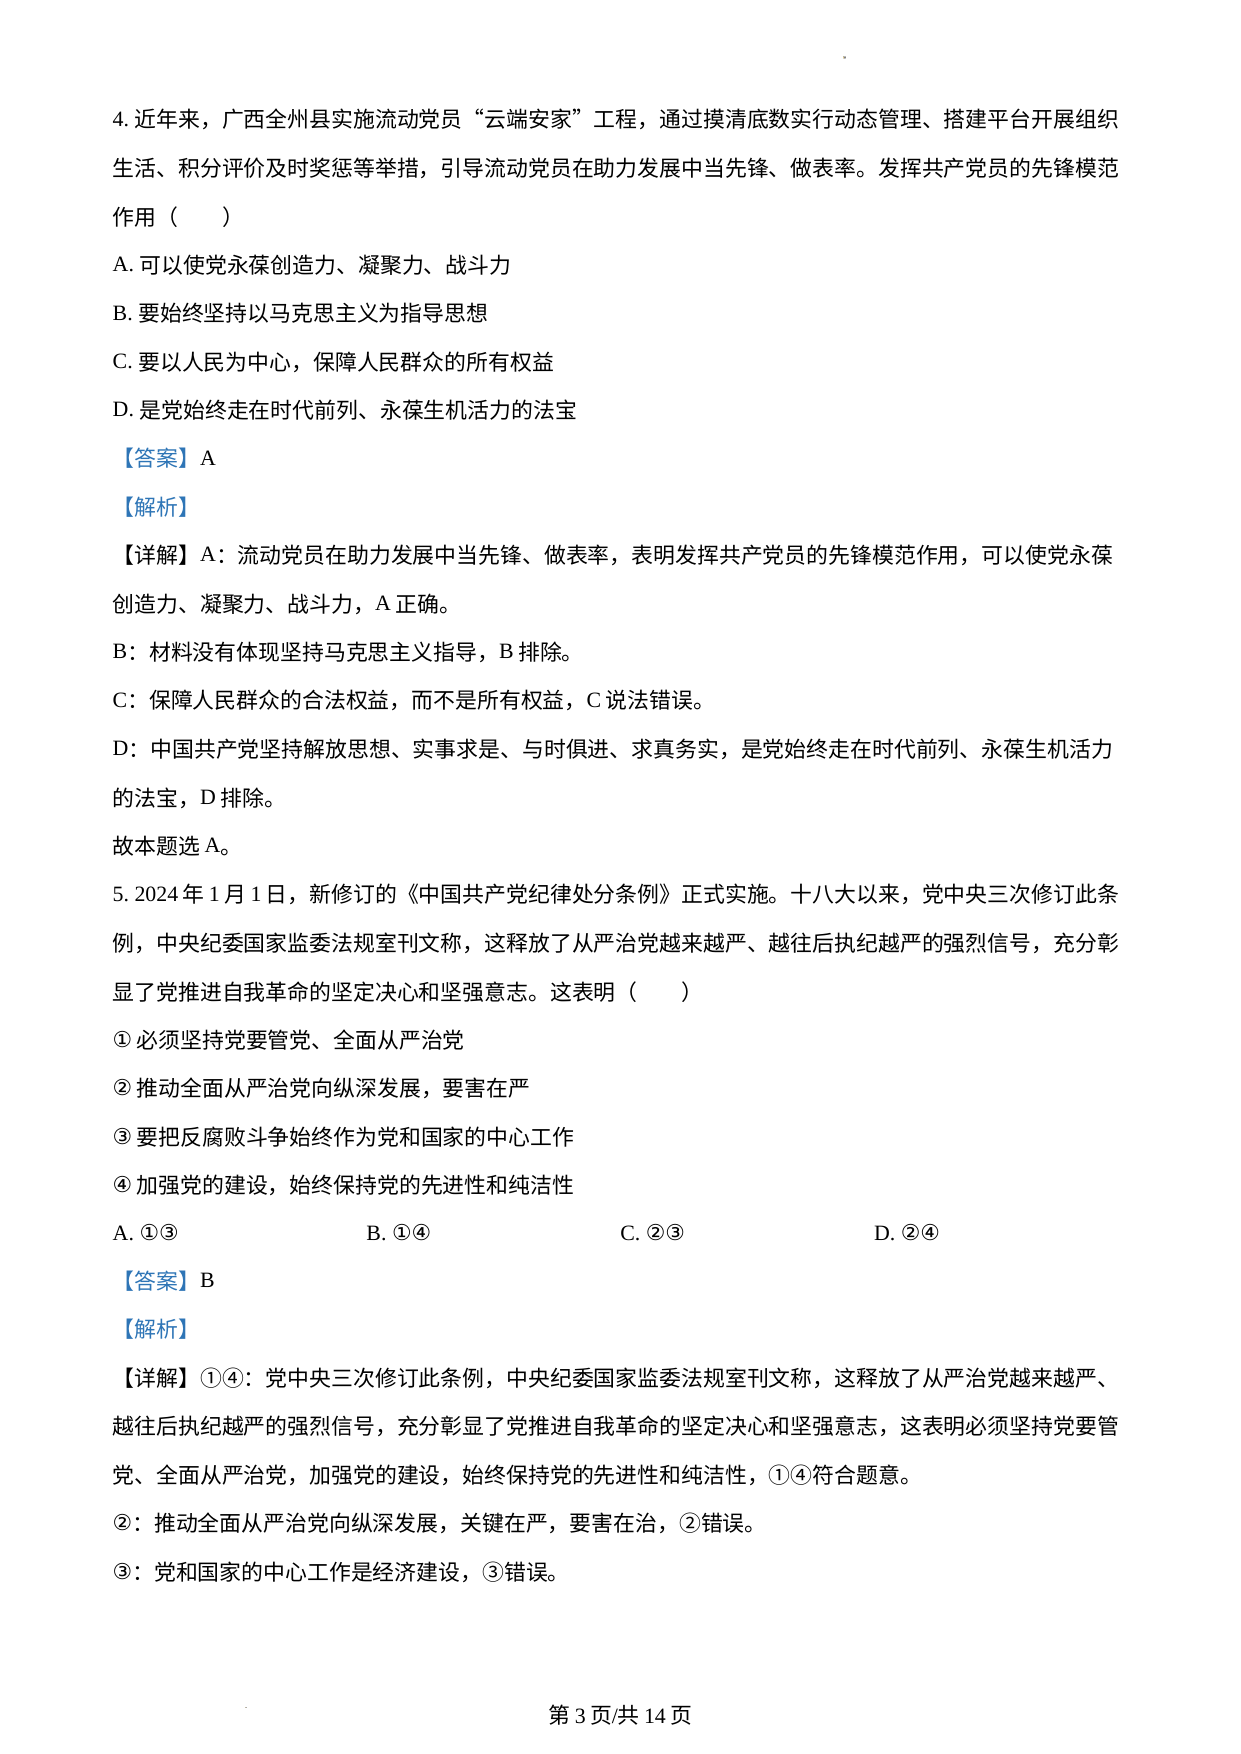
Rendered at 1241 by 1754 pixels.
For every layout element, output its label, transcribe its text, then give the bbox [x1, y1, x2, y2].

text 【解析】 [112, 489, 1128, 522]
text ①必须坚持党要管党、全面从严治党 [112, 1023, 1128, 1055]
text 【答案】B [112, 1263, 1128, 1296]
text ③：党和国家的中心工作是经济建设，③错误。 [112, 1554, 1128, 1587]
text 5. 2024年1月1日，新修订的《中国共产党纪律处分条例》正式实施。十八大以来，党中央三次修订此条例，中央纪委国家监委法规室刊文称，这释放了从严治党越来越严、越往后执纪越严的强烈信号，充分彰显了党推进自我革命的坚定决心和坚强意志。这表明（ ） [112, 877, 1128, 1007]
text 4. 近年来，广西全州县实施流动党员“云端安家”工程，通过摸清底数实行动态管理、搭建平台开展组织生活、积分评价及时奖惩等举措，引导流动党员在助力发展中当先锋、做表率。发挥共产党员的先锋模范作用（ ） [112, 102, 1128, 232]
text ②：推动全面从严治党向纵深发展，关键在严，要害在治，②错误。 [112, 1506, 1128, 1538]
text C. 要以人民为中心，保障人民群众的所有权益 [112, 344, 1128, 377]
text A. 可以使党永葆创造力、凝聚力、战斗力 [112, 248, 1128, 280]
text A. ①③ B. ①④ C. ②③ D. ②④ [112, 1216, 1128, 1248]
text 【详解】A：流动党员在助力发展中当先锋、做表率，表明发挥共产党员的先锋模范作用，可以使党永葆创造力、凝聚力、战斗力，A正确。 [112, 538, 1128, 619]
text B. 要始终坚持以马克思主义为指导思想 [112, 296, 1128, 328]
text 【答案】A [112, 441, 1128, 473]
text 【解析】 [112, 1312, 1128, 1344]
text D. 是党始终走在时代前列、永葆生机活力的法宝 [112, 393, 1128, 425]
text 【详解】①④：党中央三次修订此条例，中央纪委国家监委法规室刊文称，这释放了从严治党越来越严、越往后执纪越严的强烈信号，充分彰显了党推进自我革命的坚定决心和坚强意志，这表明必须坚持党要管党、全面从严治党，加强党的建设，始终保持党的先进性和纯洁性，①④符合题意。 [112, 1360, 1128, 1490]
text B：材料没有体现坚持马克思主义指导，B排除。 [112, 635, 1128, 667]
text ④加强党的建设，始终保持党的先进性和纯洁性 [112, 1168, 1128, 1200]
text C：保障人民群众的合法权益，而不是所有权益，C说法错误。 [112, 683, 1128, 716]
text ③要把反腐败斗争始终作为党和国家的中心工作 [112, 1119, 1128, 1152]
text ②推动全面从严治党向纵深发展，要害在严 [112, 1071, 1128, 1103]
text 故本题选A。 [112, 828, 1128, 861]
text D：中国共产党坚持解放思想、实事求是、与时俱进、求真务实，是党始终走在时代前列、永葆生机活力的法宝，D排除。 [112, 731, 1128, 813]
